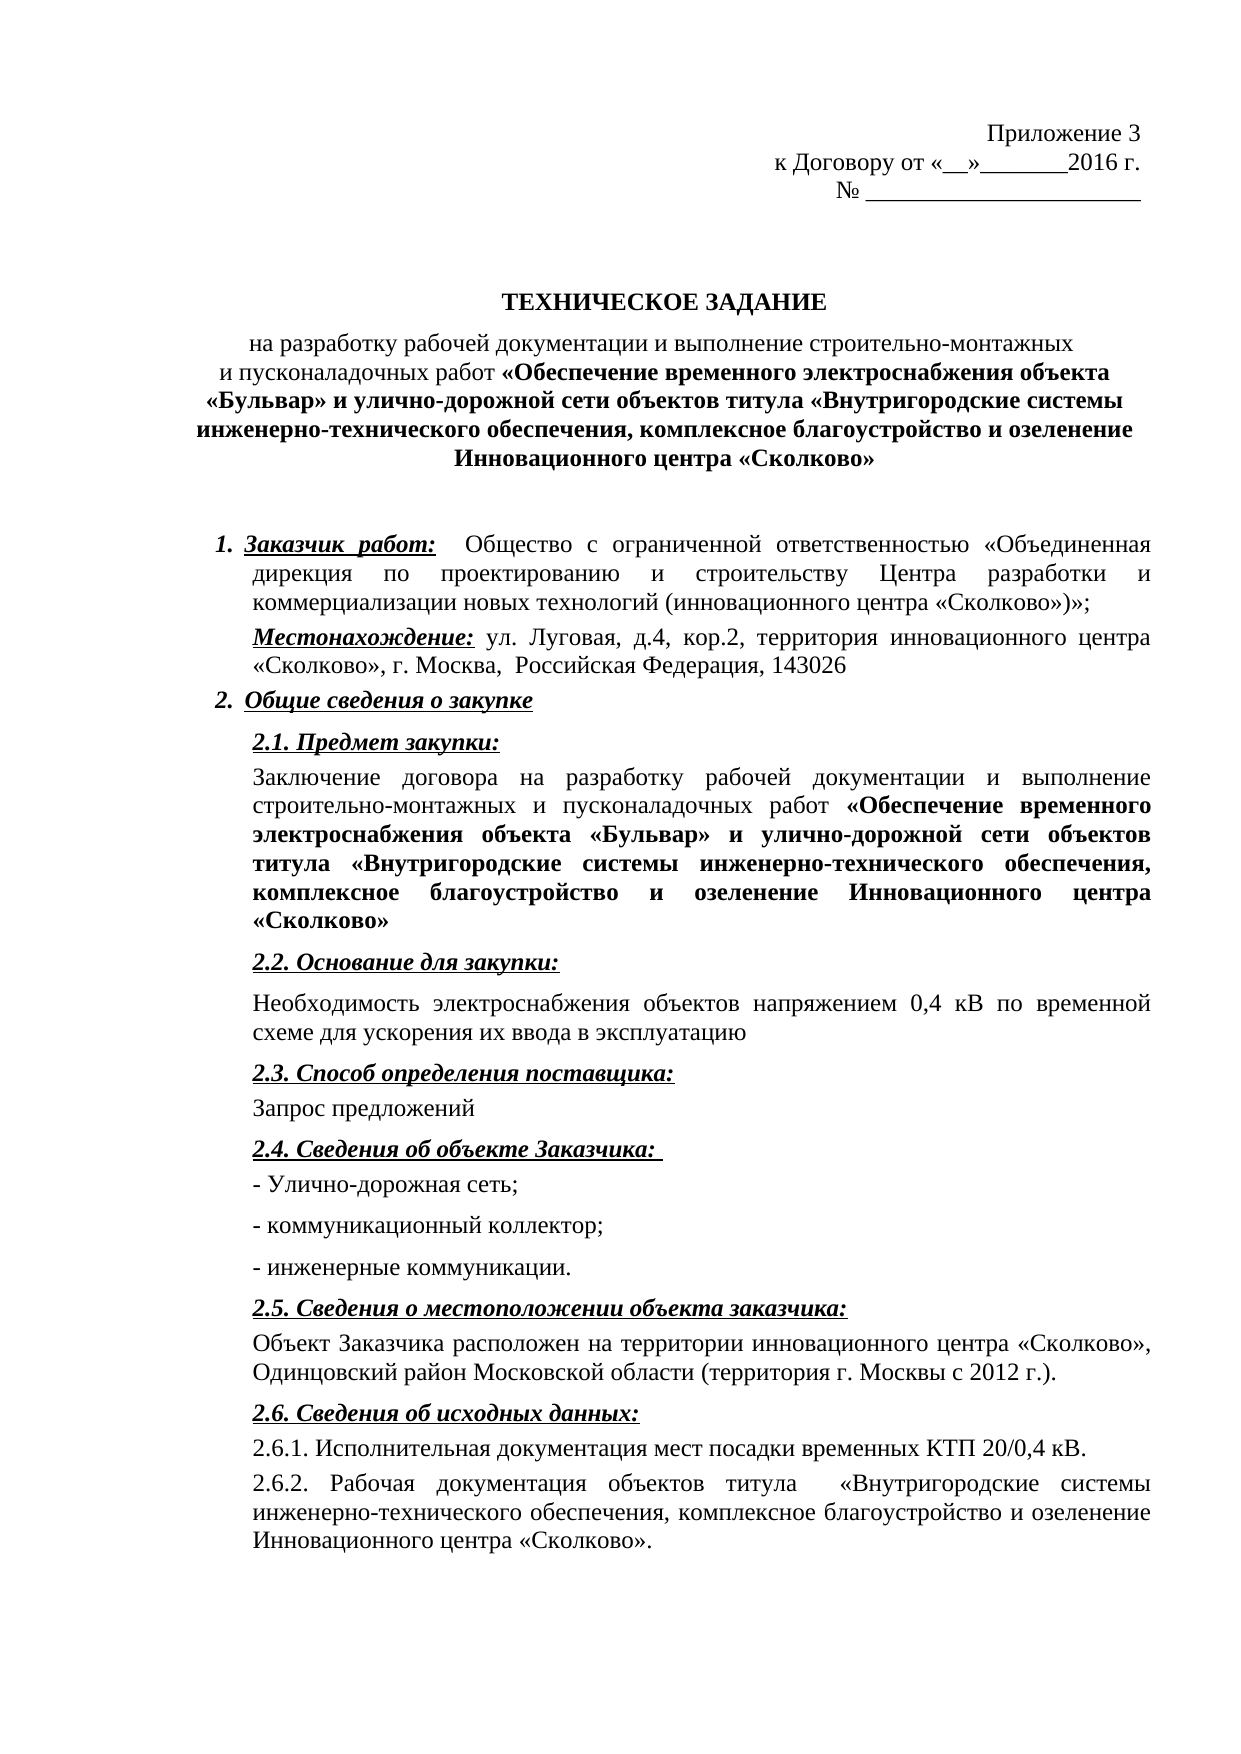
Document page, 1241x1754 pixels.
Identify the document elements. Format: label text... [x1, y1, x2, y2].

text - коммуникационный коллектор; [252, 1211, 1152, 1239]
text ТЕХНИЧЕСКОЕ ЗАДАНИЕ [177, 287, 1152, 316]
text 2.2. Основание для закупки: [252, 947, 1152, 976]
text - Улично-дорожная сеть; [252, 1169, 1152, 1198]
text 2.5. Сведения о местоположении объекта заказчика: [252, 1293, 1152, 1322]
text Местонахождение: ул. Луговая, д.4, кор.2, территория инновационного центра «Сколково», г. Москва, Российская Федерация, 143026 [252, 622, 1152, 679]
text Объект Заказчика расположен на территории инновационного центра «Сколково», Одинцовский район Московской области (территория г. Москвы с 2012 г.). [252, 1328, 1152, 1386]
text на разработку рабочей документации и выполнение строительно-монтажных и пусконаладочных работ «Обеспечение временного электроснабжения объекта «Бульвар» и улично-дорожной сети объектов титула «Внутригородские системы инженерно-технического обеспечения, комплексное благоустройство и озеленение Инновационного центра «Сколково» [177, 328, 1152, 472]
text 2.1. Предмет закупки: [252, 727, 1152, 756]
list Общие сведения о закупке [215, 686, 1152, 714]
text Заключение договора на разработку рабочей документации и выполнение строительно-монтажных и пусконаладочных работ «Обеспечение временного электроснабжения объекта «Бульвар» и улично-дорожной сети объектов титула «Внутригородские системы инженерно-технического обеспечения, комплексное благоустройство и озеленение Инновационного центра «Сколково» [252, 762, 1152, 934]
table_header Приложение 3 к Договору от «__»_______2016 г. № ______________________ [166, 118, 1152, 204]
text - инженерные коммуникации. [252, 1252, 1152, 1281]
list Заказчик работ: Общество с ограниченной ответственностью «Объединенная дирекция по проектированию и строительству Центра разработки и коммерциализации новых технологий (инновационного центра «Сколково»)»; [215, 529, 1152, 616]
text Необходимость электроснабжения объектов напряжением 0,4 кВ по временной схеме для ускорения их ввода в эксплуатацию [252, 988, 1152, 1046]
text 2.6.1. Исполнительная документация мест посадки временных КТП 20/0,4 кВ. [252, 1433, 1152, 1462]
text 2.4. Сведения об объекте Заказчика: [252, 1134, 1152, 1163]
text 2.6.2. Рабочая документация объектов титула «Внутригородские системы инженерно-технического обеспечения, комплексное благоустройство и озеленение Инновационного центра «Сколково». [252, 1468, 1152, 1554]
text 2.3. Способ определения поставщика: [252, 1058, 1152, 1087]
text Запрос предложений [252, 1093, 1152, 1122]
text 2.6. Сведения об исходных данных: [252, 1398, 1152, 1427]
